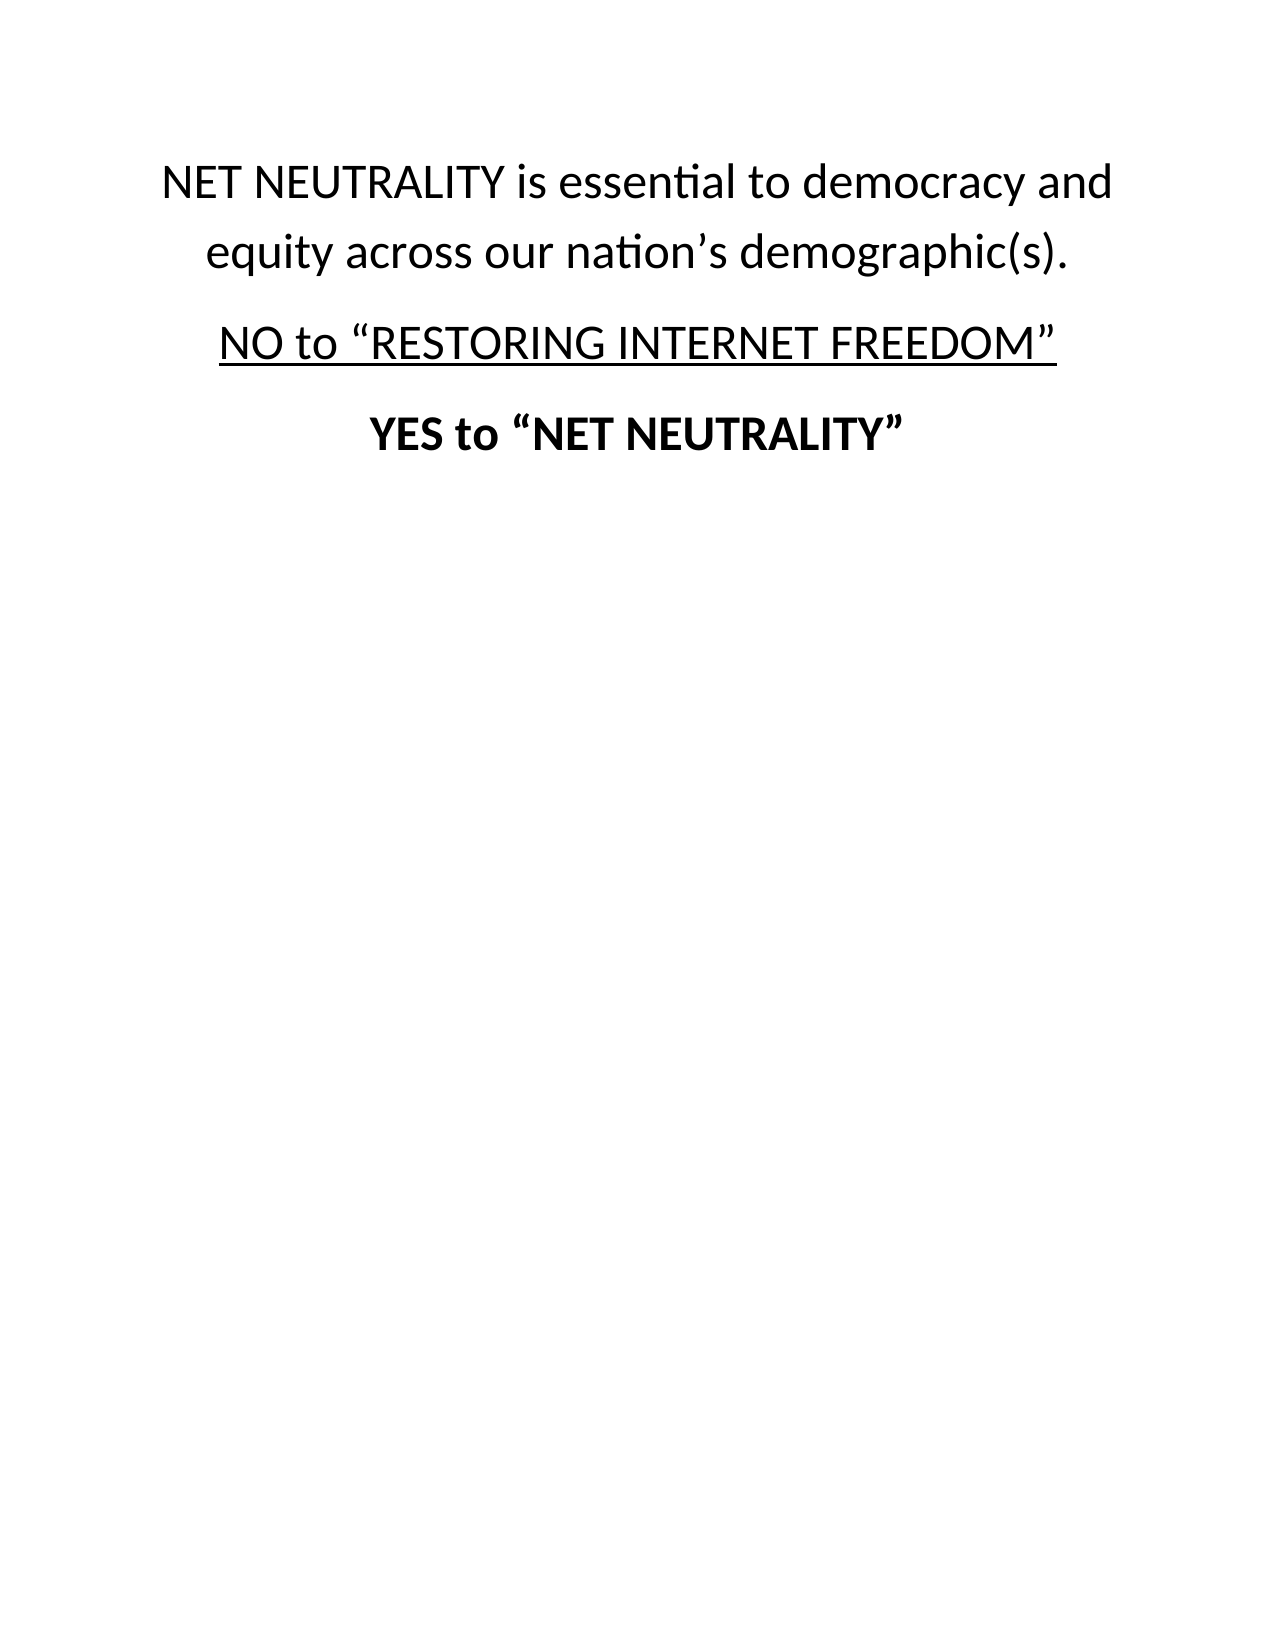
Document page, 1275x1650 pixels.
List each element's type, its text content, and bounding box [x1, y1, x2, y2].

text YES to “NET NEUTRALITY” [150, 402, 1125, 463]
text NO to “RESTORING INTERNET FREEDOM” [150, 311, 1125, 372]
text NET NEUTRALITY is essential to democracy and equity across our nation’s demographic(s). [150, 150, 1125, 281]
